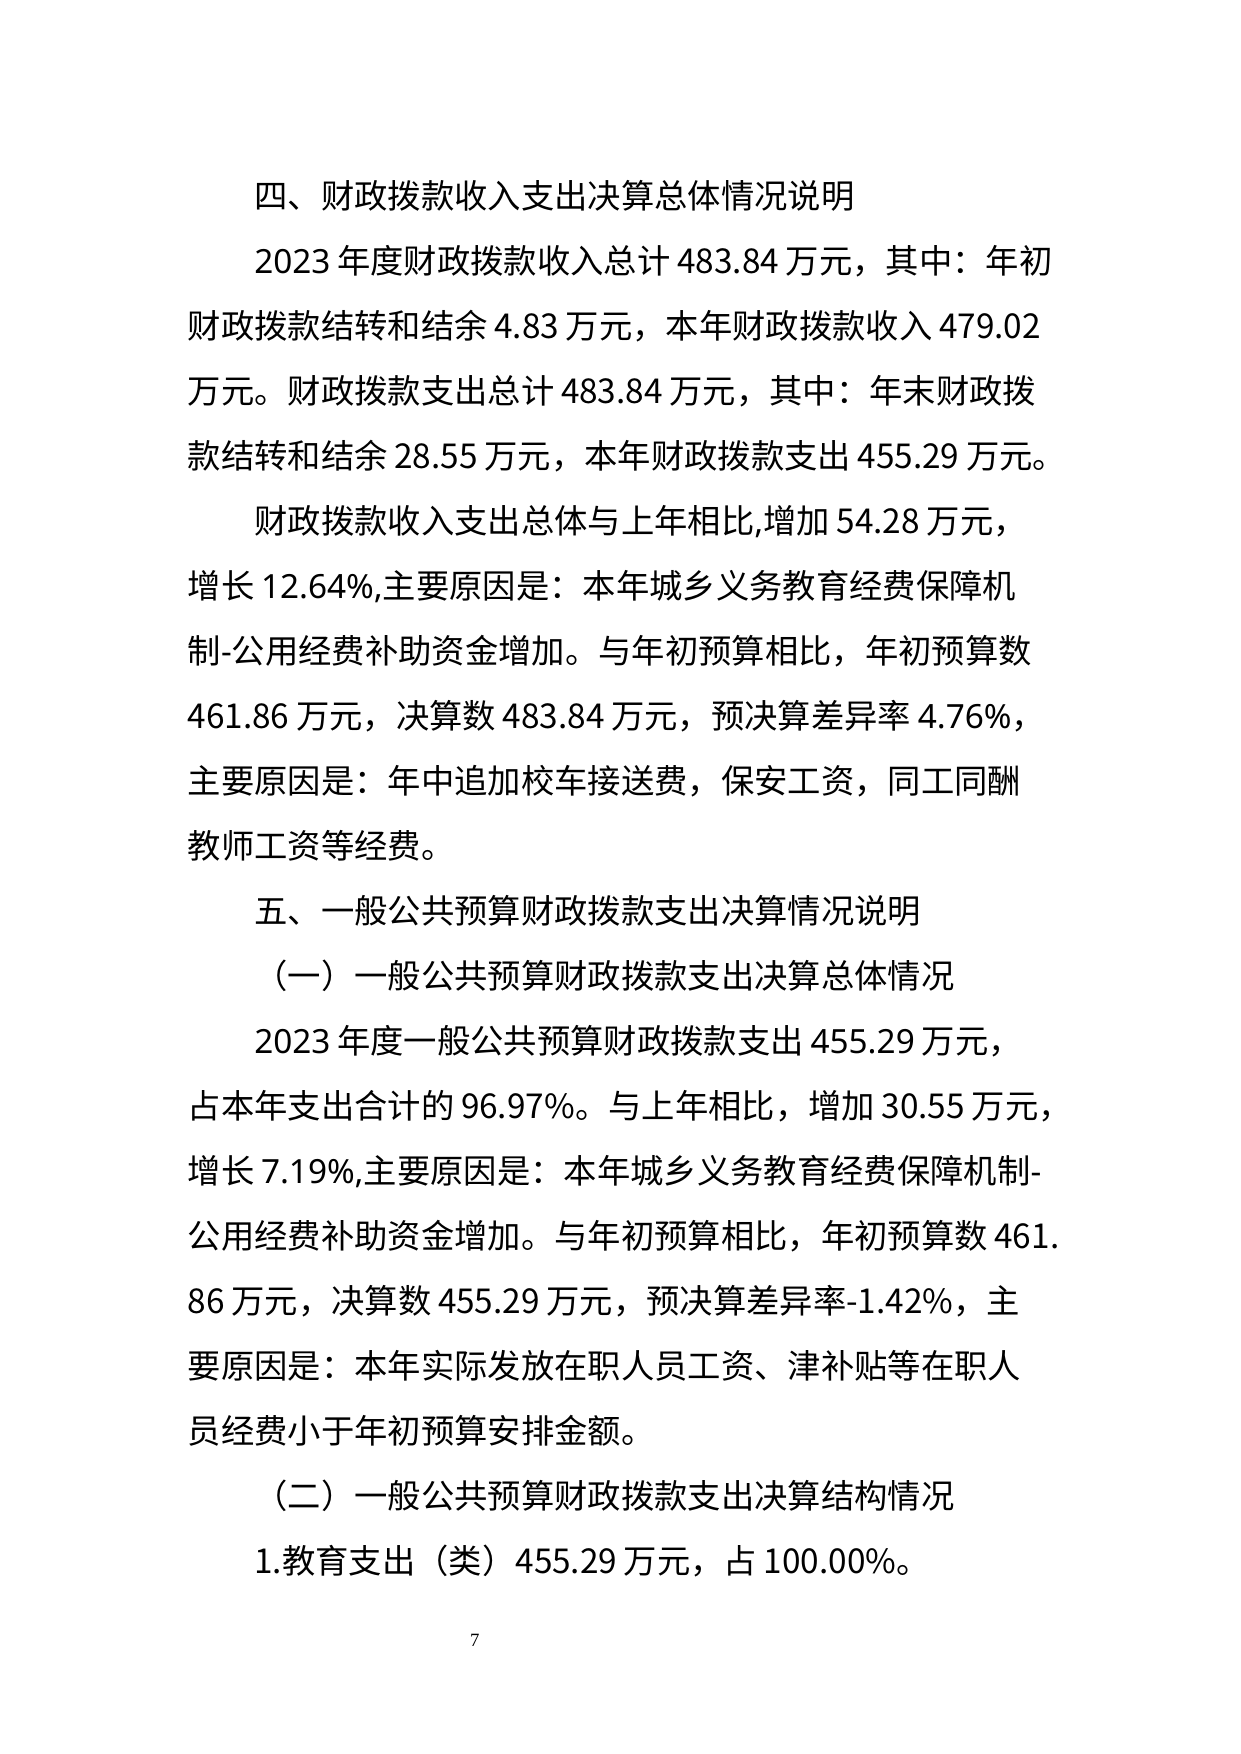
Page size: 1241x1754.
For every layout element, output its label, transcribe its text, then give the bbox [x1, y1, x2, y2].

text 2023年度财政拨款收入总计483.84万元，其中：年初财政拨款结转和结余4.83万元，本年财政拨款收入479.02万元。财政拨款支出总计483.84万元，其中：年末财政拨款结转和结余28.55万元，本年财政拨款支出455.29万元。 [187, 227, 1053, 487]
text 财政拨款收入支出总体与上年相比,增加54.28万元，增长12.64%,主要原因是：本年城乡义务教育经费保障机制-公用经费补助资金增加。与年初预算相比，年初预算数461.86万元，决算数483.84万元，预决算差异率4.76%，主要原因是：年中追加校车接送费，保安工资，同工同酬教师工资等经费。 [187, 487, 1053, 877]
text 2023年度一般公共预算财政拨款支出455.29万元，占本年支出合计的96.97%。与上年相比，增加30.55万元，增长7.19%,主要原因是：本年城乡义务教育经费保障机制-公用经费补助资金增加。与年初预算相比，年初预算数461.86万元，决算数455.29万元，预决算差异率-1.42%，主要原因是：本年实际发放在职人员工资、津补贴等在职人员经费小于年初预算安排金额。 [187, 1007, 1053, 1462]
text 五、一般公共预算财政拨款支出决算情况说明 [187, 877, 1053, 942]
text 四、财政拨款收入支出决算总体情况说明 [187, 162, 1053, 227]
list 一般公共预算财政拨款支出决算结构情况 [187, 1462, 1053, 1527]
text （一）一般公共预算财政拨款支出决算总体情况 [187, 942, 1053, 1007]
text 1.教育支出（类）455.29万元，占100.00%。 [187, 1527, 1053, 1592]
